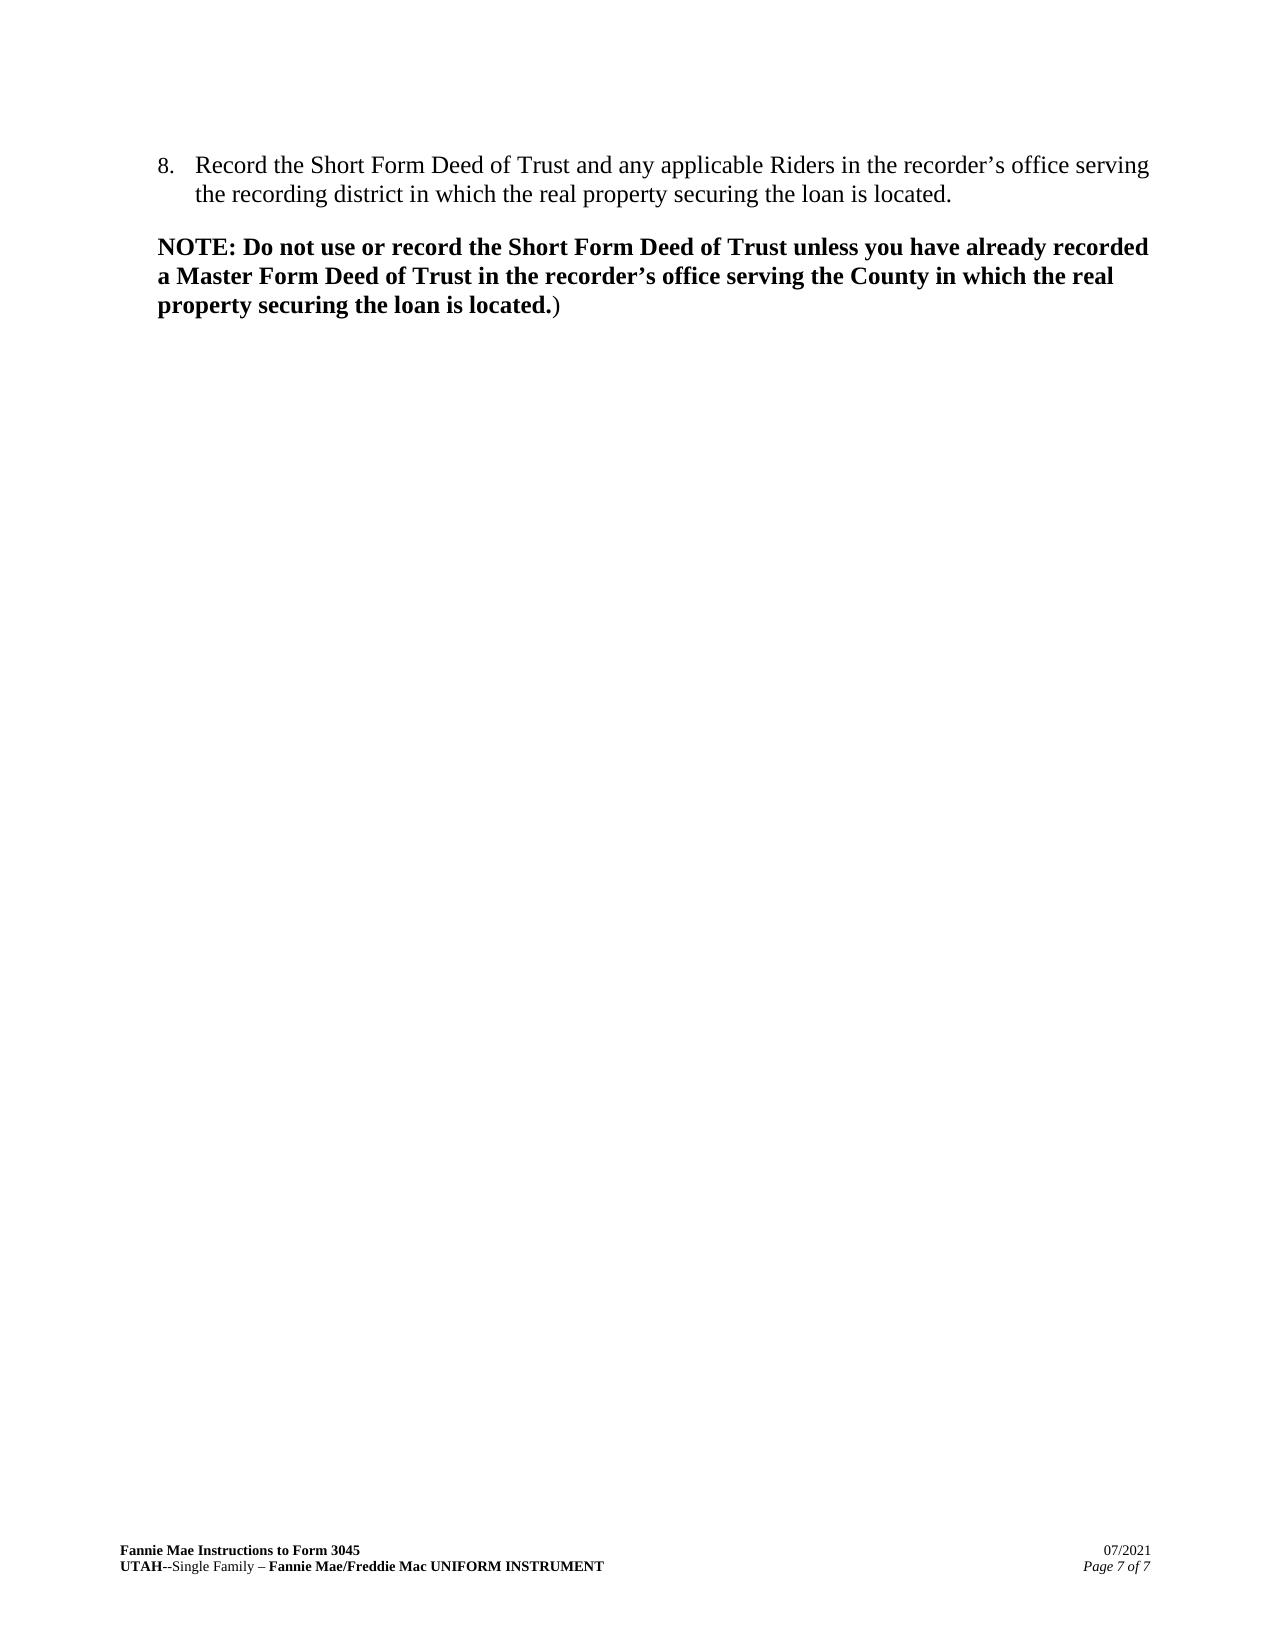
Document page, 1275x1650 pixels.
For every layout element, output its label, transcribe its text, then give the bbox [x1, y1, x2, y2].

list Record the Short Form Deed of Trust and any applicable Riders in the recorder’s office serving the recording district in which the real property securing the loan is located. [157, 150, 1155, 207]
text NOTE: Do not use or record the Short Form Deed of Trust unless you have already recorded a Master Form Deed of Trust in the recorder’s office serving the County in which the real property securing the loan is located.) [157, 232, 1155, 319]
